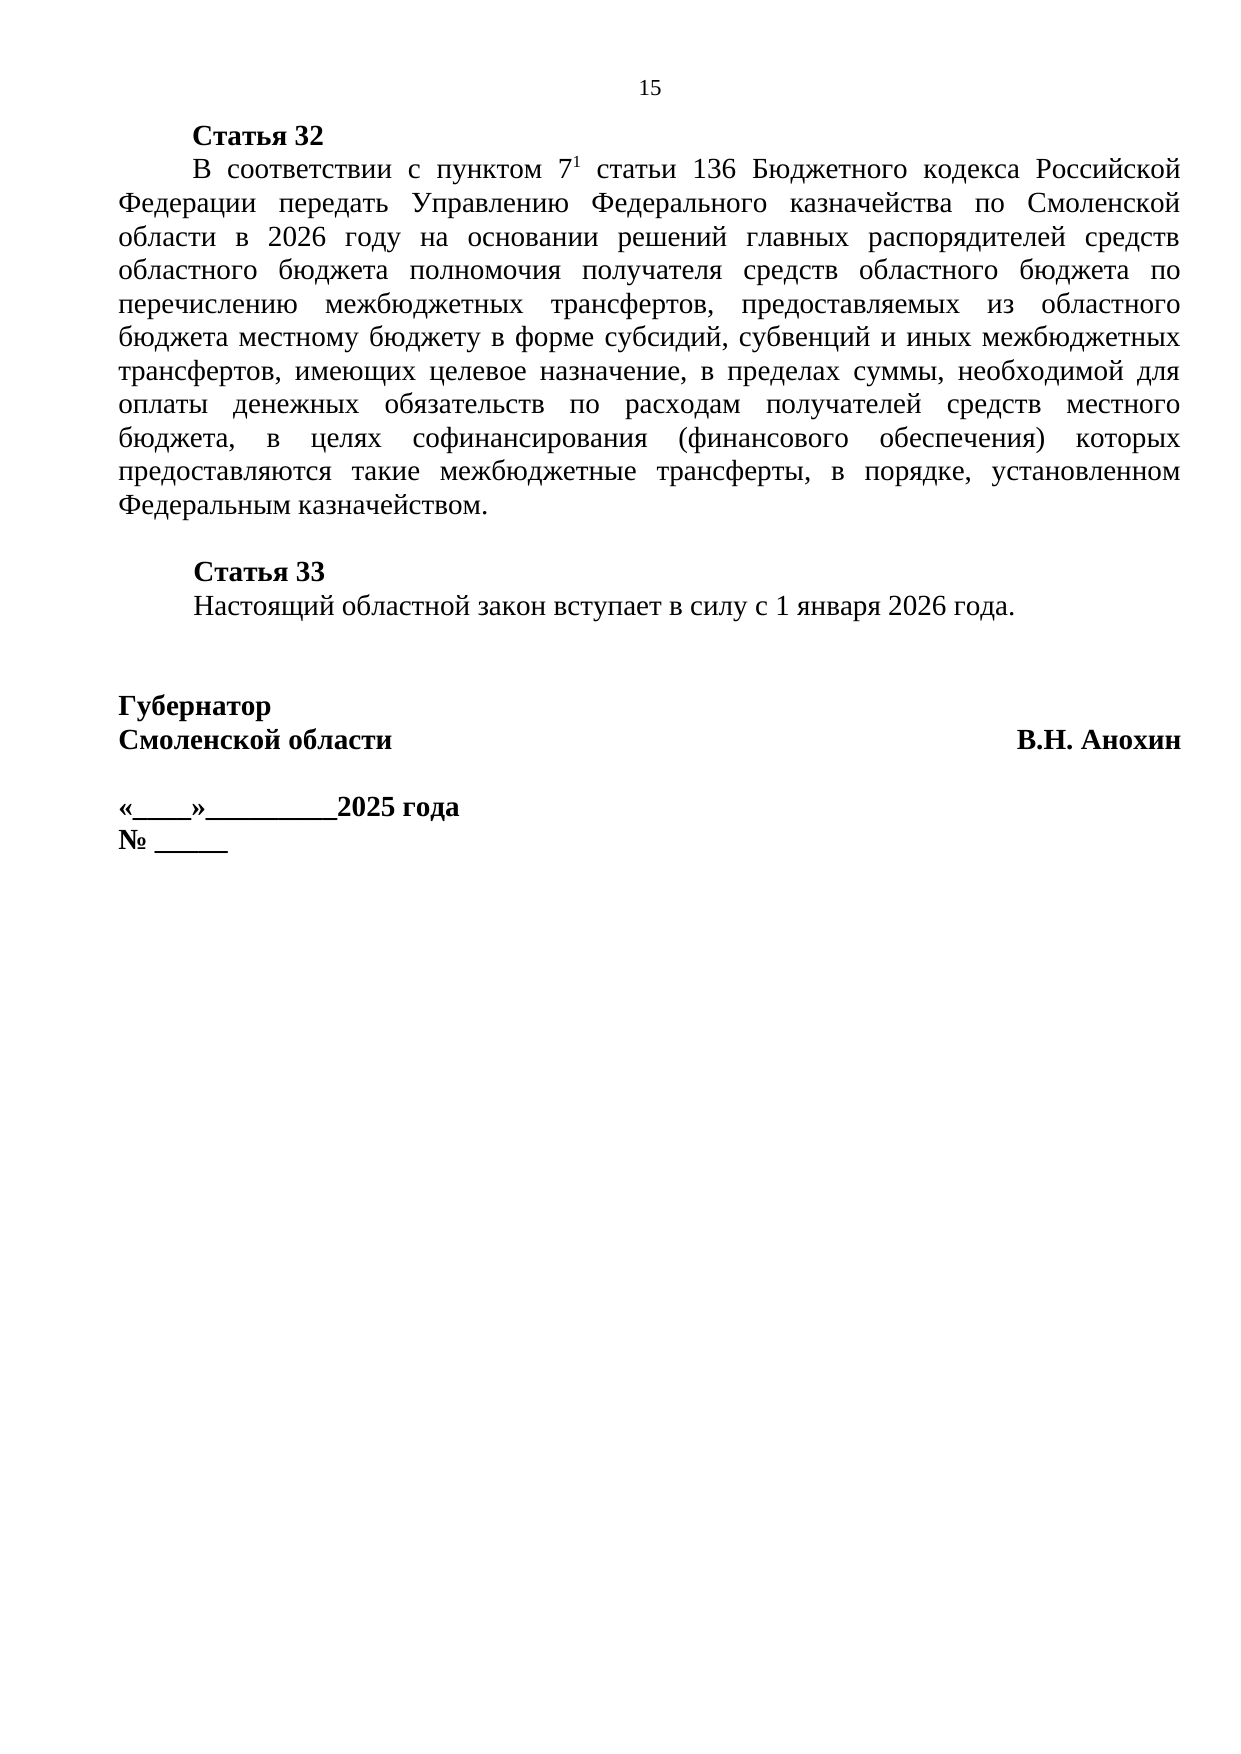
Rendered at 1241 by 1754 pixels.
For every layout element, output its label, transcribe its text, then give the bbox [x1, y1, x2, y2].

table_header В.Н. Анохин [635, 688, 1192, 755]
text Настоящий областной закон вступает в силу с 1 января 2026 года. [118, 588, 1181, 621]
table_header Губернатор Смоленской области [107, 688, 635, 755]
text Статья 33 [118, 554, 1181, 588]
text № _____ [118, 822, 1181, 856]
text Статья 32 [118, 118, 1181, 152]
text «____»_________2025 года [118, 789, 1181, 822]
text В соответствии с пунктом 71 статьи 136 Бюджетного кодекса Российской Федерации передать Управлению Федерального казначейства по Смоленской области в 2026 году на основании решений главных распорядителей средств областного бюджета полномочия получателя средств областного бюджета по перечислению межбюджетных трансфертов, предоставляемых из областного бюджета местному бюджету в форме субсидий, субвенций и иных межбюджетных трансфертов, имеющих целевое назначение, в пределах суммы, необходимой для оплаты денежных обязательств по расходам получателей средств местного бюджета, в целях софинансирования (финансового обеспечения) которых предоставляются такие межбюджетные трансферты, в порядке, установленном Федеральным казначейством. [118, 152, 1181, 521]
